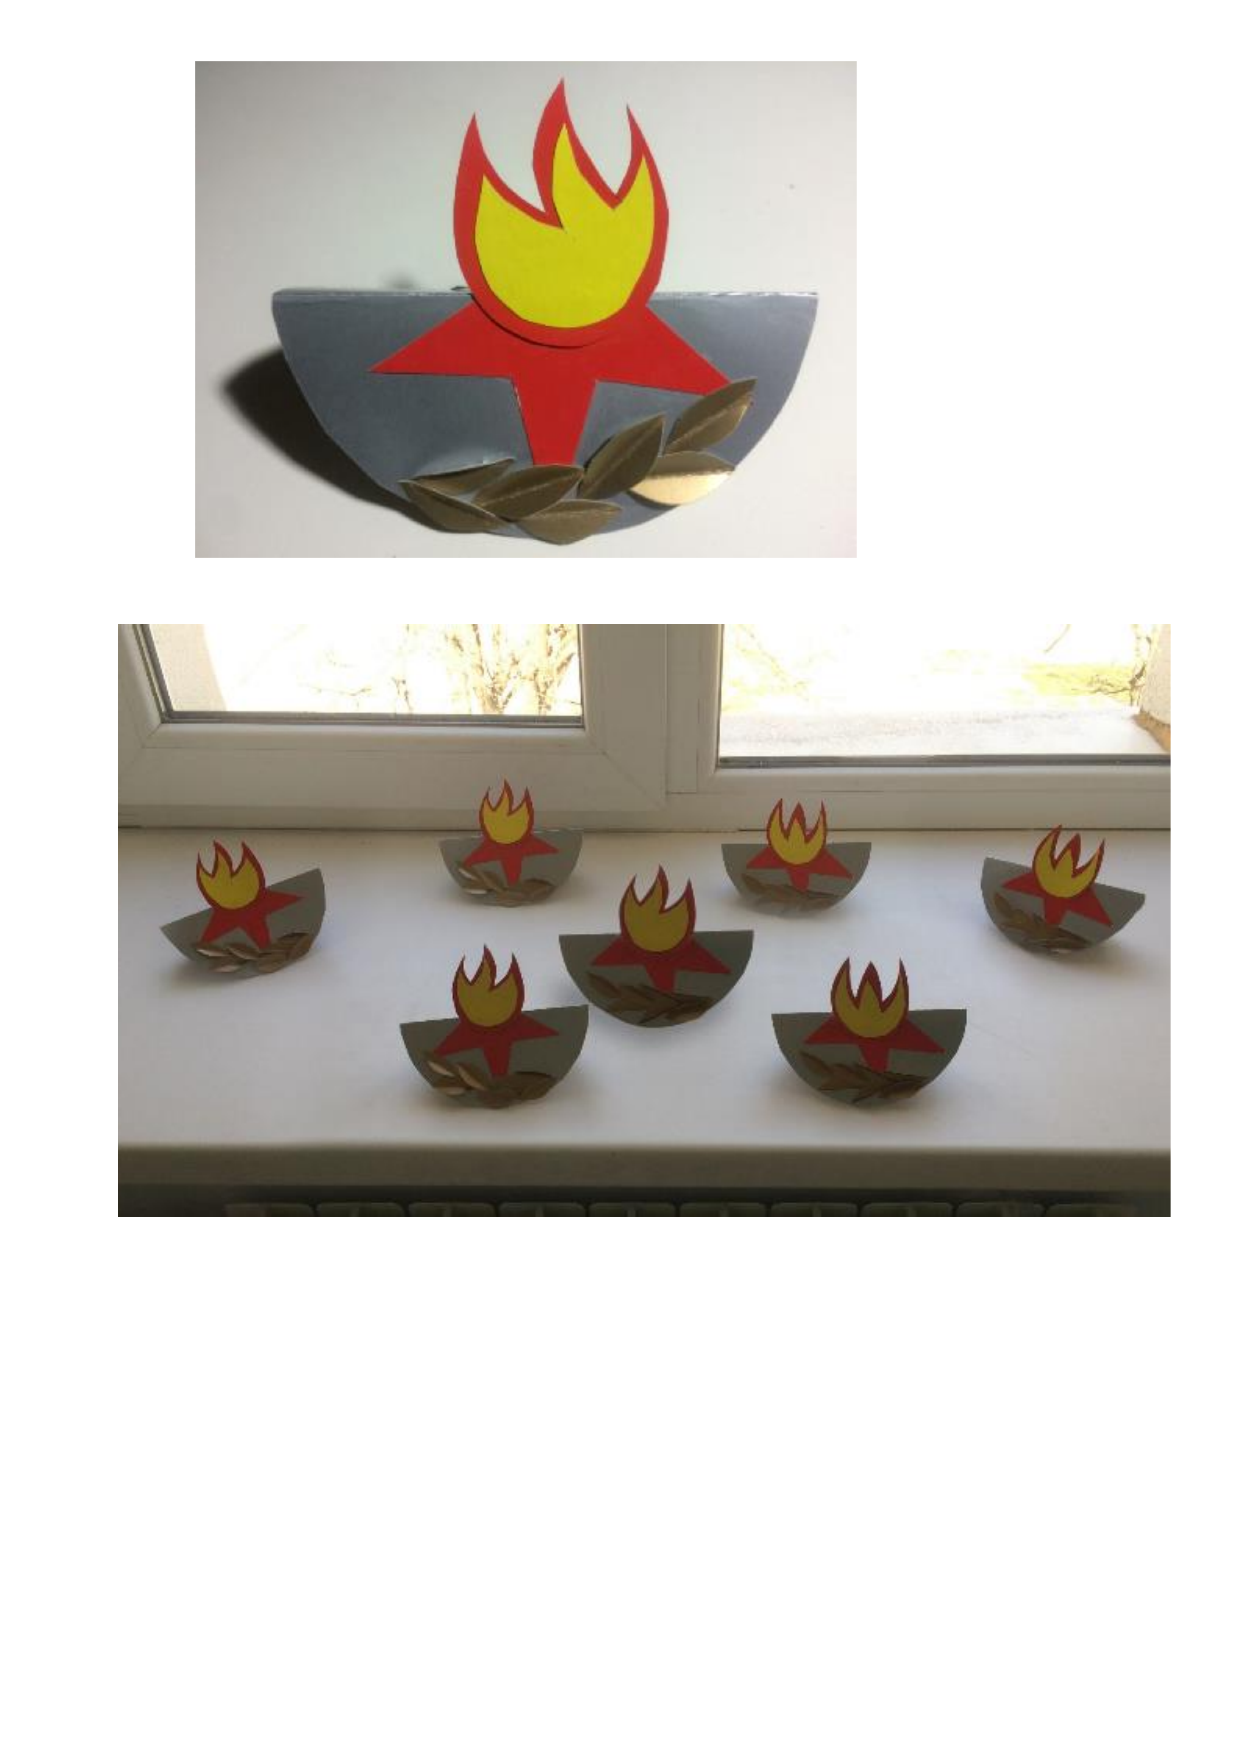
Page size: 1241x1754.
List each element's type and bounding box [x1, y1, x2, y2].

picture [118, 624, 1171, 1217]
picture [196, 62, 856, 557]
